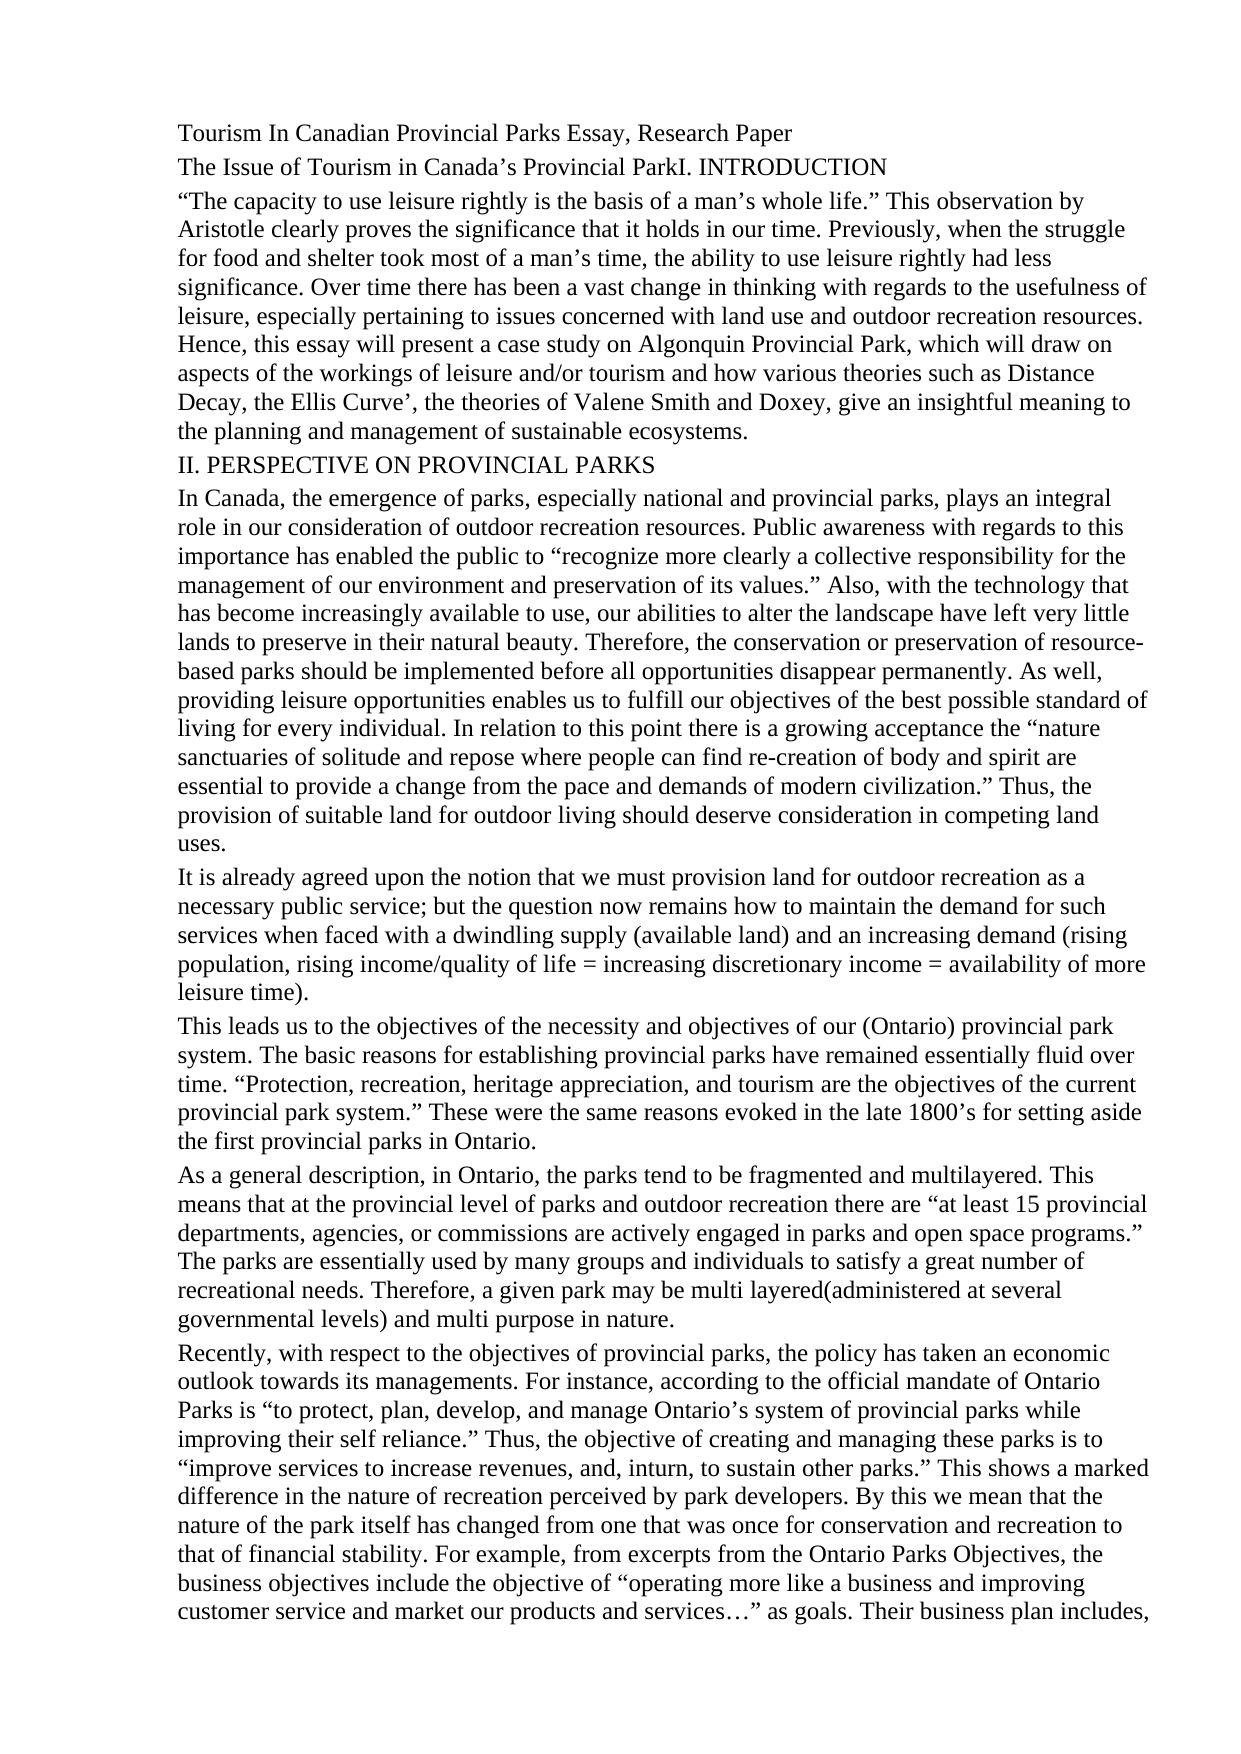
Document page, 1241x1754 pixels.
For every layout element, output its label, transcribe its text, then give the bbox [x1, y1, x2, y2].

text As a general description, in Ontario, the parks tend to be fragmented and multilayered. This means that at the provincial level of parks and outdoor recreation there are “at least 15 provincial departments, agencies, or commissions are actively engaged in parks and open space programs.” The parks are essentially used by many groups and individuals to satisfy a great number of recreational needs. Therefore, a given park may be multi layered(administered at several governmental levels) and multi purpose in nature. [177, 1160, 1152, 1333]
text II. PERSPECTIVE ON PROVINCIAL PARKS [177, 450, 1152, 478]
text It is already agreed upon the notion that we must provision land for outdoor recreation as a necessary public service; but the question now remains how to maintain the demand for such services when faced with a dwindling supply (available land) and an increasing demand (rising population, rising income/quality of life = increasing discretionary income = availability of more leisure time). [177, 862, 1152, 1006]
text Tourism In Canadian Provincial Parks Essay, Research Paper [177, 118, 1152, 147]
text This leads us to the objectives of the necessity and objectives of our (Ontario) provincial park system. The basic reasons for establishing provincial parks have remained essentially fluid over time. “Protection, recreation, heritage appreciation, and tourism are the objectives of the current provincial park system.” These were the same reasons evoked in the late 1800’s for setting aside the first provincial parks in Ontario. [177, 1011, 1152, 1155]
text In Canada, the emergence of parks, especially national and provincial parks, plays an integral role in our consideration of outdoor recreation resources. Public awareness with regards to this importance has enabled the public to “recognize more clearly a collective responsibility for the management of our environment and preservation of its values.” Also, with the technology that has become increasingly available to use, our abilities to alter the landscape have left very little lands to preserve in their natural beauty. Therefore, the conservation or preservation of resource-based parks should be implemented before all opportunities disappear permanently. As well, providing leisure opportunities enables us to fulfill our objectives of the best possible standard of living for every individual. In relation to this point there is a growing acceptance the “nature sanctuaries of solitude and repose where people can find re-creation of body and spirit are essential to provide a change from the pace and demands of modern civilization.” Thus, the provision of suitable land for outdoor living should deserve consideration in competing land uses. [177, 483, 1152, 857]
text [177, 1338, 1152, 1625]
text “The capacity to use leisure rightly is the basis of a man’s whole life.” This observation by Aristotle clearly proves the significance that it holds in our time. Previously, when the struggle for food and shelter took most of a man’s time, the ability to use leisure rightly had less significance. Over time there has been a vast change in thinking with regards to the usefulness of leisure, especially pertaining to issues concerned with land use and outdoor recreation resources. Hence, this essay will present a case study on Algonquin Provincial Park, which will draw on aspects of the workings of leisure and/or tourism and how various theories such as Distance Decay, the Ellis Curve’, the theories of Valene Smith and Doxey, give an insightful meaning to the planning and management of sustainable ecosystems. [177, 186, 1152, 444]
text The Issue of Tourism in Canada’s Provincial ParkI. INTRODUCTION [177, 152, 1152, 181]
